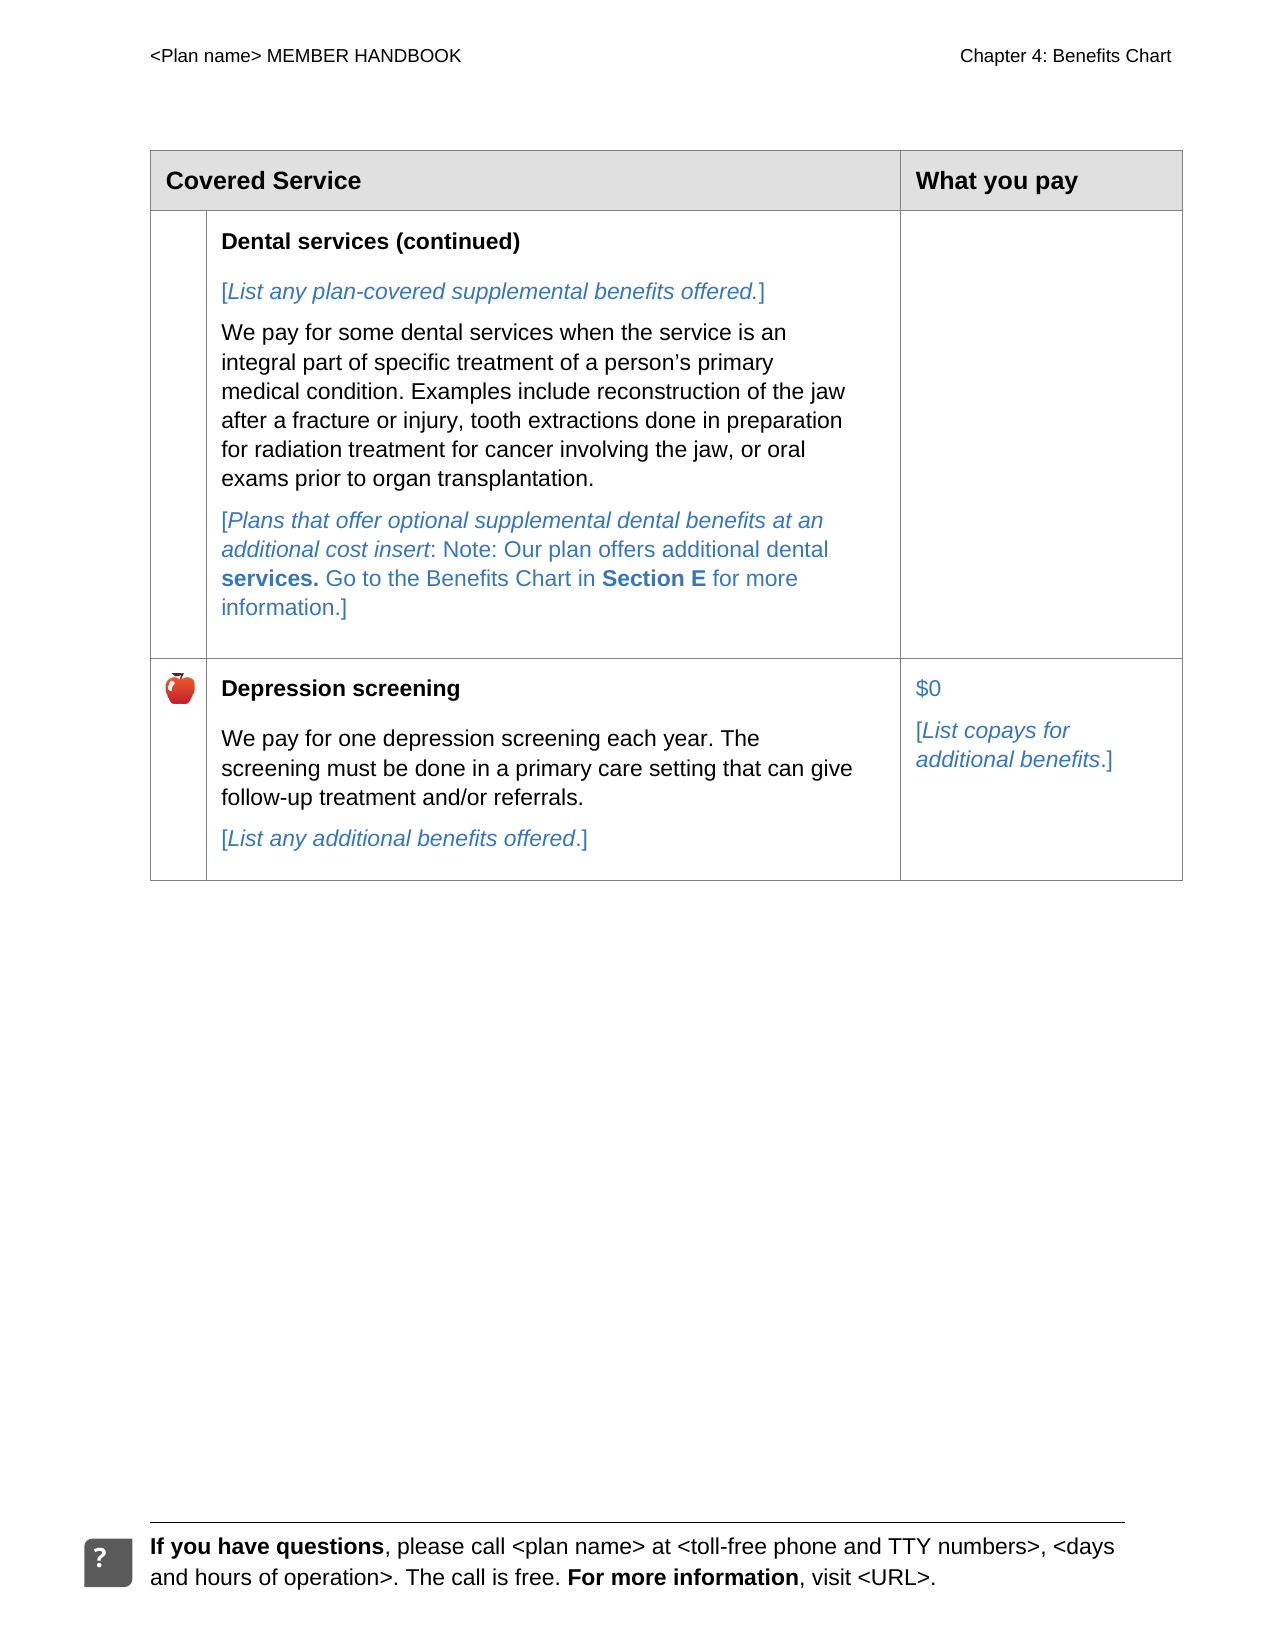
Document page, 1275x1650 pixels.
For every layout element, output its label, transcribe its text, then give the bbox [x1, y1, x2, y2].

table_cell Depression screening We pay for one depression screening each year. The screening must be done in a primary care setting that can give follow-up treatment and/or referrals. [List any additional benefits offered.] [207, 659, 900, 880]
table_cell [151, 659, 206, 880]
table_header What you pay [901, 151, 1182, 210]
table_cell $0 [List copays for additional benefits.] [901, 659, 1182, 880]
table_cell Dental services (continued) [List any plan-covered supplemental benefits offered.] We pay for some dental services when the service is an integral part of specific treatment of a person’s primary medical condition. Examples include reconstruction of the jaw after a fracture or injury, tooth extractions done in preparation for radiation treatment for cancer involving the jaw, or oral exams prior to organ transplantation. [Plans that offer optional supplemental dental benefits at an additional cost insert: Note: Our plan offers additional dental services. Go to the Benefits Chart in Section E for more information.] [207, 211, 900, 657]
table_cell [901, 211, 1182, 657]
table_header Covered Service [151, 151, 900, 210]
picture [165, 673, 195, 704]
table_cell [151, 211, 206, 657]
